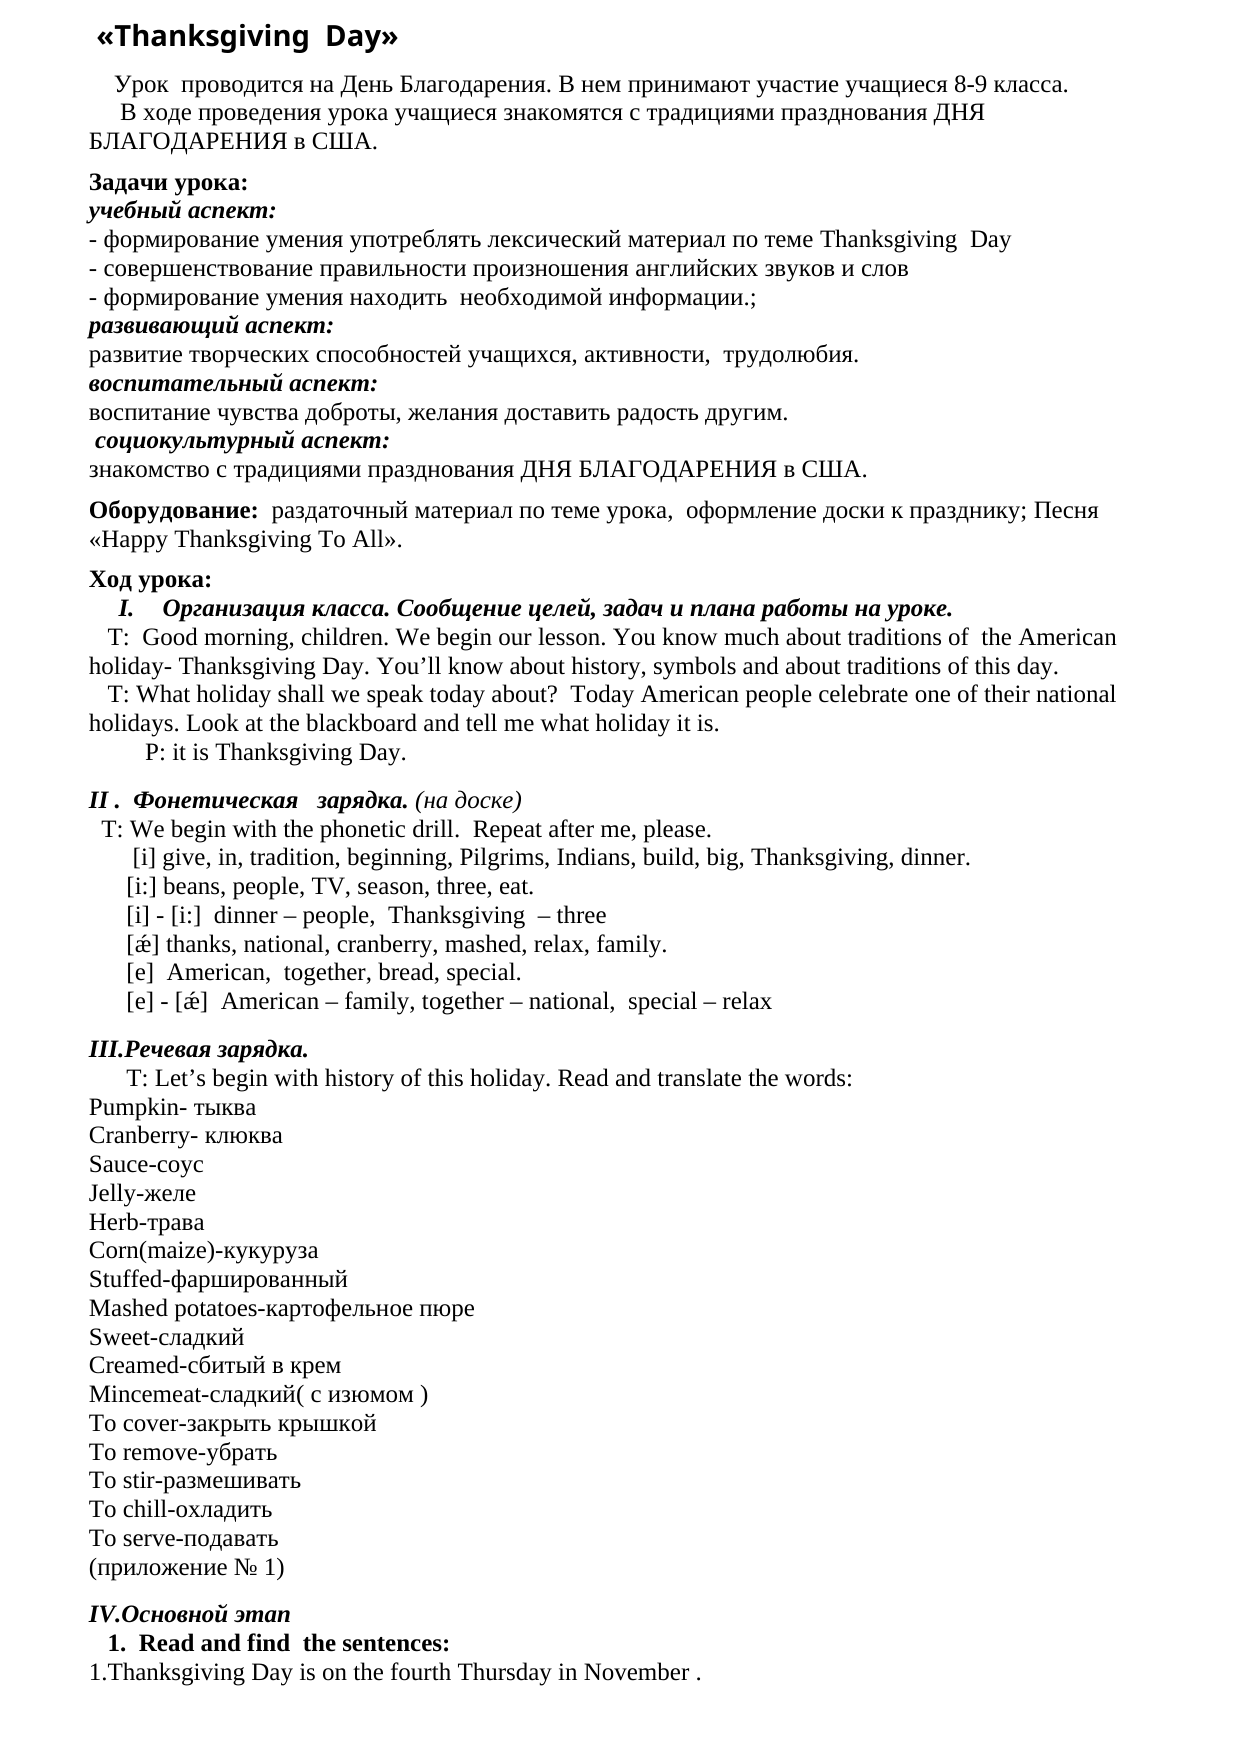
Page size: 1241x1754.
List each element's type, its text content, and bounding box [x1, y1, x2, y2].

text Sweet-сладкий [89, 1322, 1137, 1350]
text IV.Основной этап [89, 1599, 1137, 1628]
text Creamed-сбитый в крем [89, 1350, 1137, 1379]
text Урок проводится на День Благодарения. В нем принимают участие учащиеся 8-9 класса. [89, 69, 1137, 97]
text Sauce-соус [89, 1149, 1137, 1178]
text [i] - [i:] dinner – people, Thanksgiving – three [89, 900, 1137, 929]
text Mashed potatoes-картофельное пюре [89, 1293, 1137, 1322]
text [e] - [ǽ] American – family, together – national, special – relax [89, 986, 1137, 1015]
text T: Let’s begin with history of this holiday. Read and translate the words: [89, 1063, 1137, 1092]
text [ǽ] thanks, national, cranberry, mashed, relax, family. [89, 929, 1137, 957]
text To stir-размешивать [89, 1465, 1137, 1494]
text [e] American, together, bread, special. [89, 957, 1137, 986]
text T: We begin with the phonetic drill. Repeat after me, please. [89, 814, 1137, 842]
text P: it is Thanksgiving Day. [89, 737, 1137, 766]
text Herb-трава [89, 1207, 1137, 1235]
text [i] give, in, tradition, beginning, Pilgrims, Indians, build, big, Thanksgiving, dinner. [89, 842, 1137, 871]
text Jelly-желе [89, 1178, 1137, 1207]
text воспитание чувства доброты, желания доставить радость другим. [89, 397, 1137, 426]
text Т: Good morning, children. We begin our lesson. You know much about traditions of the American holiday- Thanksgiving Day. You’ll know about history, symbols and about traditions of this day. [89, 622, 1137, 679]
list Организация класса. Сообщение целей, задач и плана работы на уроке. [118, 593, 1137, 622]
text Corn(maize)-кукуруза [89, 1235, 1137, 1264]
text Оборудование: раздаточный материал по теме урока, оформление доски к празднику; Песня «Happy Thanksgiving To All». [89, 495, 1137, 553]
text - формирование умения употреблять лексический материал по теме Thanksgiving Day [89, 224, 1137, 253]
text 1.Thanksgiving Day is on the fourth Thursday in November . [89, 1657, 1137, 1686]
text Ход урока: [89, 564, 1137, 593]
text To remove-убрать [89, 1437, 1137, 1465]
text развитие творческих способностей учащихся, активности, трудолюбия. [89, 339, 1137, 368]
text Задачи урока: [89, 167, 1137, 196]
text - совершенствование правильности произношения английских звуков и слов [89, 253, 1137, 282]
text знакомство с традициями празднования ДНЯ БЛАГОДАРЕНИЯ в США. [89, 454, 1137, 483]
text - формирование умения находить необходимой информации.; [89, 282, 1137, 311]
text Pumpkin- тыква [89, 1092, 1137, 1120]
text Mincemeat-сладкий( с изюмом ) [89, 1379, 1137, 1408]
text В ходе проведения урока учащиеся знакомятся с традициями празднования ДНЯ БЛАГОДАРЕНИЯ в США. [89, 97, 1137, 155]
text III.Речевая зарядка. [89, 1034, 1137, 1063]
text социокультурный аспект: [89, 426, 1137, 454]
text «Thanksgiving Day» [89, 15, 1137, 54]
text развивающий аспект: [89, 311, 1137, 339]
text (приложение № 1) [89, 1552, 1137, 1580]
text [i:] beans, people, TV, season, three, eat. [89, 871, 1137, 900]
text T: What holiday shall we speak today about? Today American people celebrate one of their national holidays. Look at the blackboard and tell me what holiday it is. [89, 679, 1137, 737]
text Cranberry- клюква [89, 1120, 1137, 1149]
text воспитательный аспект: [89, 368, 1137, 397]
text To cover-закрыть крышкой [89, 1408, 1137, 1437]
text To serve-подавать [89, 1523, 1137, 1552]
text To chill-охладить [89, 1494, 1137, 1523]
text 1. Read and find the sentences: [89, 1628, 1137, 1657]
text учебный аспект: [89, 196, 1137, 224]
text Stuffed-фаршированный [89, 1264, 1137, 1293]
text II . Фонетическая зарядка. (на доске) [89, 785, 1137, 814]
